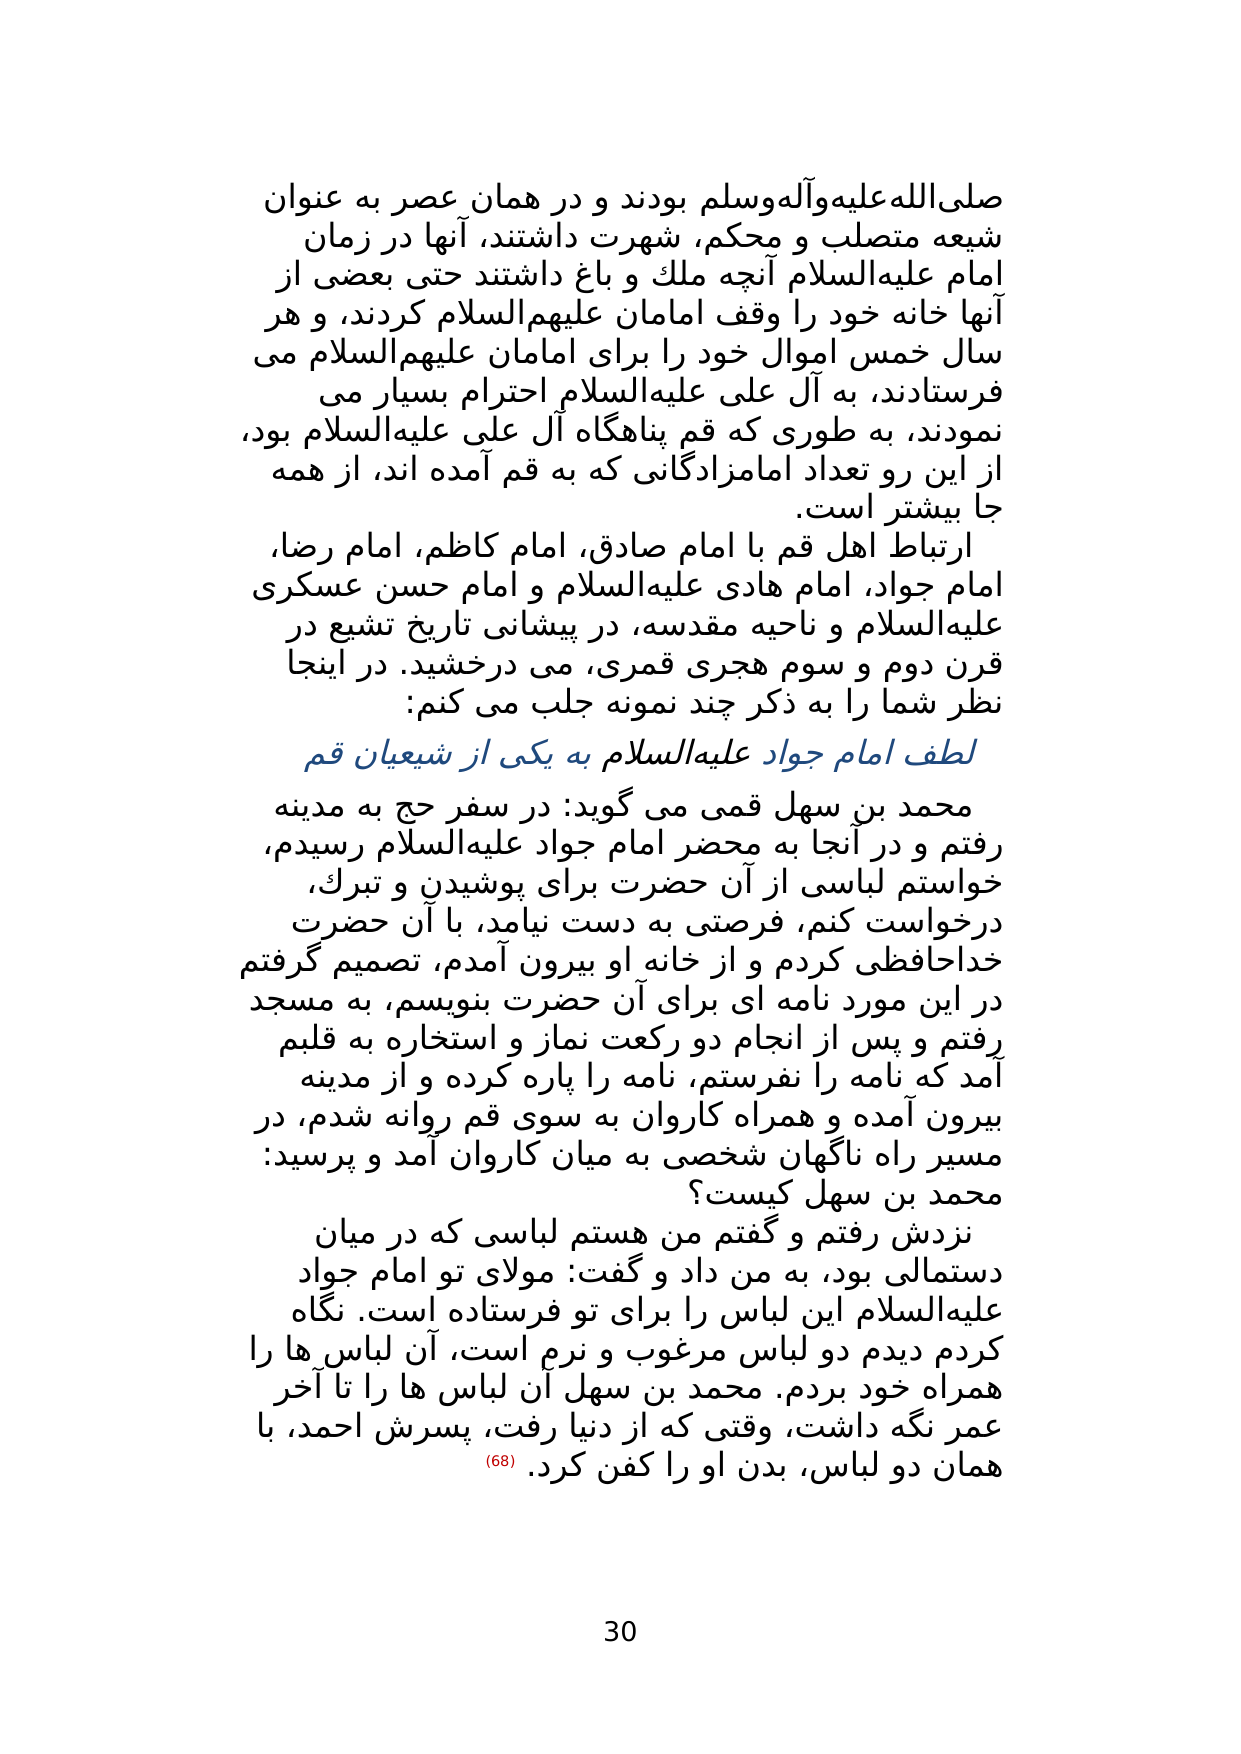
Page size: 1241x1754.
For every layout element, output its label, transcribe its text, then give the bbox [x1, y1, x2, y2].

text محمد بن سهل قمى مى گويد: در سفر حج به مدينه رفتم و در آنجا به محضر امام جواد عليه‌السلام رسيدم، خواستم لباسى از آن حضرت براى پوشيدن و تبرك، درخواست كنم، فرصتى به دست نيامد، با آن حضرت خداحافظى كردم و از خانه او بيرون آمدم، تصميم گرفتم در اين مورد نامه اى براى آن حضرت بنويسم، به مسجد رفتم و پس از انجام دو ركعت نماز و استخاره به قلبم آمد كه نامه را نفرستم، نامه را پاره كرده و از مدينه بيرون آمده و همراه كاروان به سوى قم روانه شدم، در مسير راه ناگهان شخصى به ميان كاروان آمد و پرسيد: محمد بن سهل كيست؟ [236, 785, 1004, 1212]
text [236, 177, 1004, 527]
subtitle لطف امام جواد عليه‌السلام به يكى از شيعيان قم [236, 734, 1004, 772]
text نزدش رفتم و گفتم من هستم لباسى كه در ميان دستمالى بود، به من داد و گفت: مولاى تو امام جواد عليه‌السلام اين لباس را براى تو فرستاده است. نگاه كردم ديدم دو لباس مرغوب و نرم است، آن لباس ها را همراه خود بردم. محمد بن سهل آن لباس ها را تا آخر عمر نگه داشت، وقتى كه از دنيا رفت، پسرش احمد، با همان دو لباس، بدن او را كفن كرد. (68) [236, 1212, 1004, 1484]
text ارتباط اهل قم با امام صادق، امام كاظم، امام رضا، امام جواد، امام هادى عليه‌السلام و امام حسن عسكرى عليه‌السلام و ناحيه مقدسه، در پيشانى تاريخ تشيع در قرن دوم و سوم هجرى قمرى، مى درخشيد. در اينجا نظر شما را به ذكر چند نمونه جلب مى كنم: [236, 527, 1004, 721]
